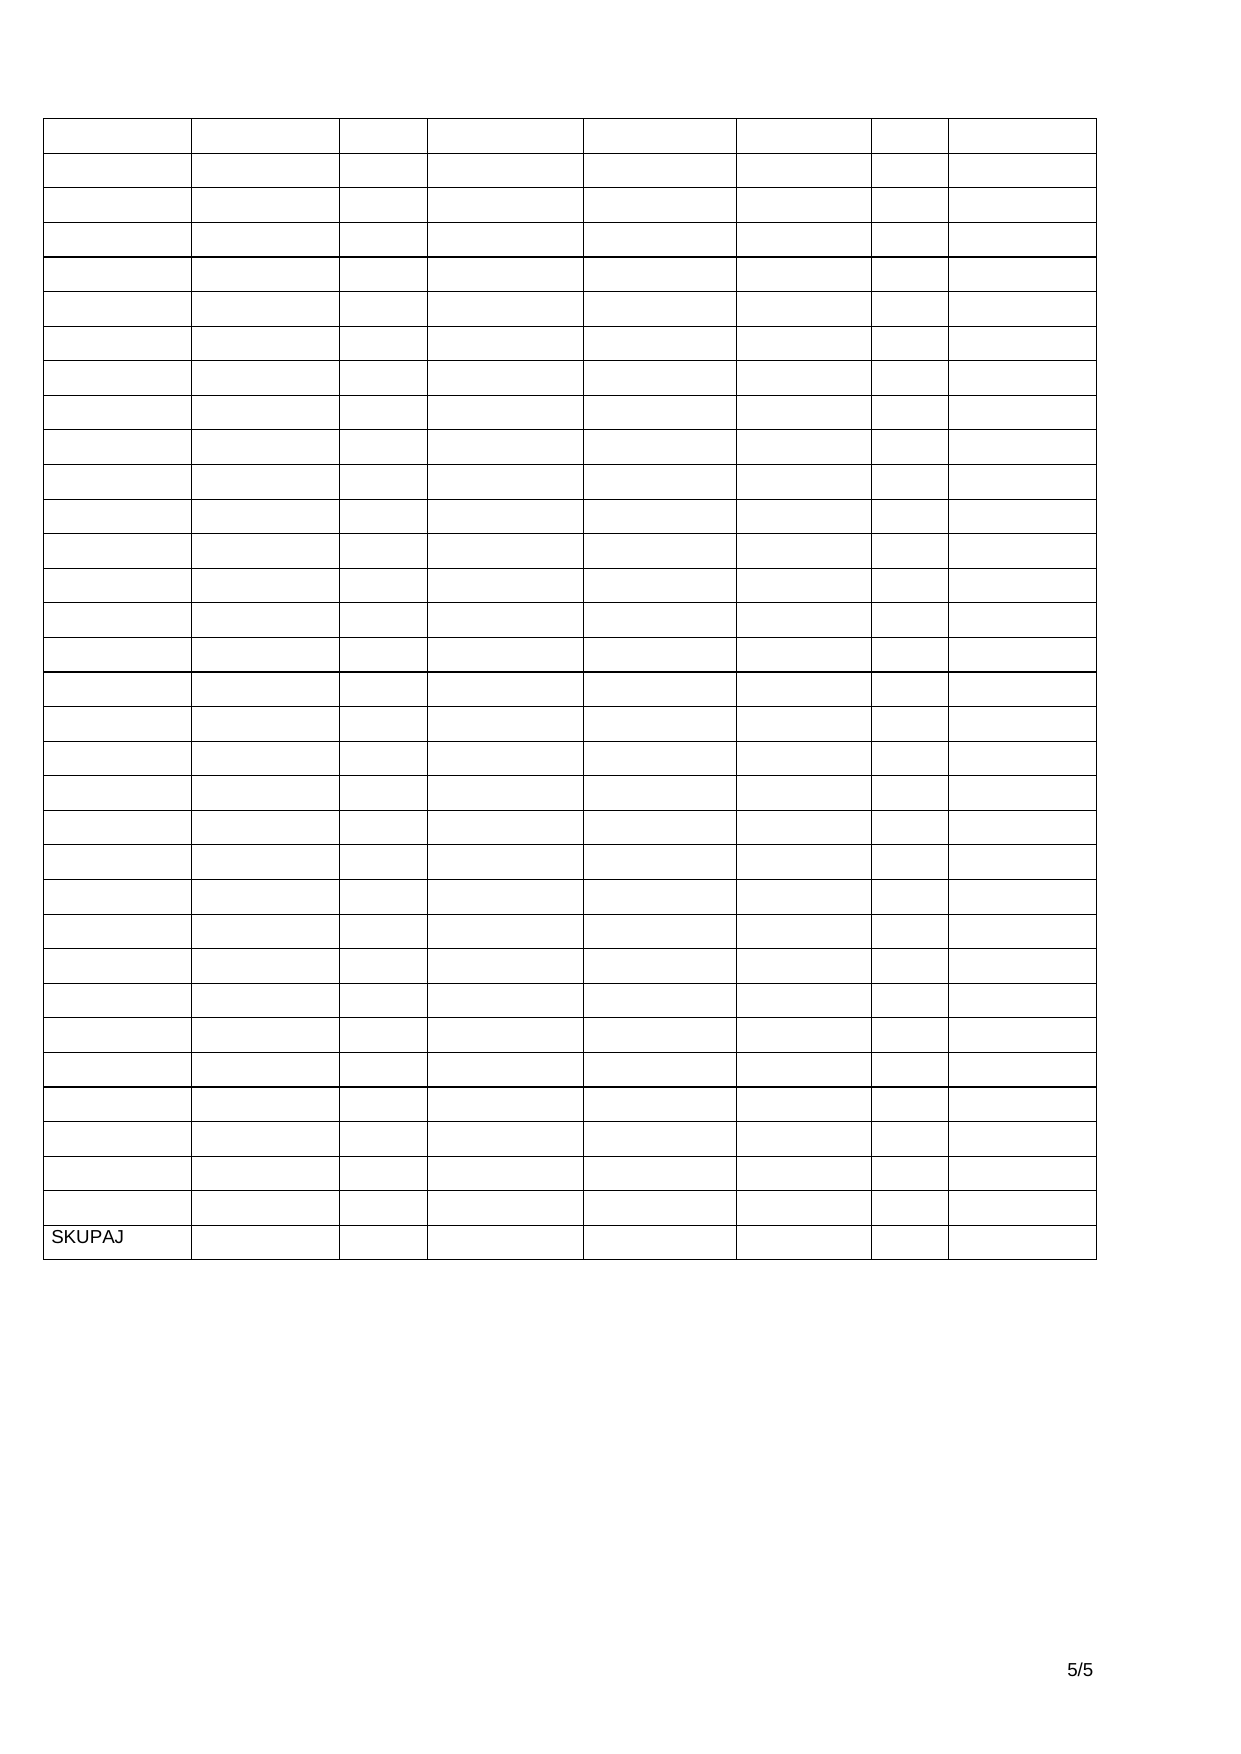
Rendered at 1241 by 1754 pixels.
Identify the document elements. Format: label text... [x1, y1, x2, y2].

table_cell [584, 949, 736, 983]
table_cell [192, 292, 339, 326]
table_cell [872, 638, 948, 671]
table_cell [949, 534, 1096, 568]
table_cell [584, 292, 736, 326]
table_cell [192, 430, 339, 464]
table_cell [949, 673, 1096, 706]
table_cell [428, 1226, 583, 1259]
table_cell [192, 188, 339, 222]
table_cell [44, 292, 191, 326]
table_cell [737, 154, 871, 187]
table_cell [340, 638, 427, 671]
table_cell [584, 361, 736, 395]
table_cell [44, 776, 191, 810]
table_cell [428, 742, 583, 775]
table_cell [428, 188, 583, 222]
table_cell [340, 119, 427, 153]
table_cell [584, 223, 736, 256]
table_cell [737, 742, 871, 775]
table_cell [340, 258, 427, 291]
table_cell [44, 154, 191, 187]
table_cell [428, 327, 583, 360]
table_cell [340, 984, 427, 1017]
table_cell [428, 500, 583, 533]
table_cell [872, 603, 948, 637]
table_cell [949, 465, 1096, 498]
table_cell [340, 327, 427, 360]
table_cell [192, 776, 339, 810]
table_cell [872, 154, 948, 187]
table_cell [428, 569, 583, 602]
table_cell [872, 258, 948, 291]
table_cell [192, 396, 339, 429]
table_cell [584, 569, 736, 602]
table_cell [340, 1122, 427, 1156]
table_cell [44, 188, 191, 222]
table_cell [340, 430, 427, 464]
table_cell [949, 1018, 1096, 1052]
table_cell [44, 603, 191, 637]
table_cell [428, 603, 583, 637]
table_cell [737, 292, 871, 326]
table_cell [340, 223, 427, 256]
table_cell [44, 673, 191, 706]
table_cell [949, 430, 1096, 464]
table_cell [44, 949, 191, 983]
table_cell [44, 880, 191, 913]
table_cell [949, 811, 1096, 844]
table_cell [340, 1226, 427, 1259]
table_cell [44, 119, 191, 153]
table_cell [949, 188, 1096, 222]
table_cell [340, 673, 427, 706]
table_cell [340, 1157, 427, 1190]
table_cell [44, 534, 191, 568]
table_cell [872, 430, 948, 464]
table_cell [428, 984, 583, 1017]
table_cell [737, 880, 871, 913]
table_cell [192, 880, 339, 913]
table_cell [584, 534, 736, 568]
table_cell [949, 880, 1096, 913]
table_cell [584, 638, 736, 671]
table_cell [192, 154, 339, 187]
table_cell [949, 500, 1096, 533]
table_cell [192, 915, 339, 948]
table_cell [340, 603, 427, 637]
table_cell [584, 188, 736, 222]
table_cell [192, 361, 339, 395]
table_cell [949, 638, 1096, 671]
table_cell [737, 534, 871, 568]
table_cell [44, 984, 191, 1017]
table_cell [872, 1226, 948, 1259]
table_cell [737, 569, 871, 602]
table_cell [949, 223, 1096, 256]
table_cell [949, 742, 1096, 775]
table_cell [44, 569, 191, 602]
table_cell [340, 1191, 427, 1225]
table_cell [428, 638, 583, 671]
table_cell [872, 673, 948, 706]
table_cell [192, 1088, 339, 1121]
table_cell [949, 1226, 1096, 1259]
table_cell [872, 1018, 948, 1052]
table_cell [872, 465, 948, 498]
table_cell [737, 430, 871, 464]
table_cell [192, 223, 339, 256]
table_cell [737, 1122, 871, 1156]
table_cell [192, 845, 339, 879]
table_cell [340, 915, 427, 948]
table_cell [340, 534, 427, 568]
table_cell [737, 1053, 871, 1086]
table_cell [340, 188, 427, 222]
table_cell [428, 361, 583, 395]
table_cell [340, 776, 427, 810]
table_cell [192, 949, 339, 983]
table_cell [44, 1053, 191, 1086]
table_cell [872, 361, 948, 395]
table_cell [44, 361, 191, 395]
table_cell [737, 603, 871, 637]
table_cell [584, 776, 736, 810]
table_cell [949, 327, 1096, 360]
table_cell [872, 1122, 948, 1156]
table_cell [737, 984, 871, 1017]
table_cell [44, 430, 191, 464]
table_cell [340, 500, 427, 533]
table_cell [737, 396, 871, 429]
table_cell [737, 1191, 871, 1225]
table_cell [872, 1191, 948, 1225]
table_cell [340, 1018, 427, 1052]
table_cell [737, 327, 871, 360]
table_cell [584, 707, 736, 741]
table_cell [949, 258, 1096, 291]
table_cell [428, 119, 583, 153]
table_cell [428, 1191, 583, 1225]
table_cell [584, 500, 736, 533]
table_cell [340, 1088, 427, 1121]
table_cell [872, 188, 948, 222]
table_cell [192, 984, 339, 1017]
table_cell [428, 707, 583, 741]
table_cell [428, 1088, 583, 1121]
table_cell [340, 742, 427, 775]
table_cell [737, 949, 871, 983]
table_cell [949, 915, 1096, 948]
table_cell [192, 742, 339, 775]
table_cell [192, 1122, 339, 1156]
table_cell [428, 258, 583, 291]
table_cell [44, 1018, 191, 1052]
table_cell [949, 1157, 1096, 1190]
table_cell [428, 154, 583, 187]
table_cell [872, 292, 948, 326]
table_cell [872, 396, 948, 429]
table_cell [340, 949, 427, 983]
table_cell [737, 673, 871, 706]
table_cell [584, 1018, 736, 1052]
table_cell [44, 258, 191, 291]
table_cell [872, 949, 948, 983]
table_cell [192, 500, 339, 533]
table_cell [872, 707, 948, 741]
table_cell [428, 1122, 583, 1156]
table_cell [428, 465, 583, 498]
table_cell [949, 119, 1096, 153]
table_cell [340, 465, 427, 498]
table_cell [584, 258, 736, 291]
table_cell [872, 569, 948, 602]
table_cell [428, 811, 583, 844]
table_cell [949, 292, 1096, 326]
table_cell [737, 258, 871, 291]
table_cell [340, 845, 427, 879]
table_cell [584, 1122, 736, 1156]
table_cell [872, 776, 948, 810]
table_cell [44, 845, 191, 879]
table_cell [949, 396, 1096, 429]
table_cell [584, 880, 736, 913]
table_cell [949, 1122, 1096, 1156]
table_cell [872, 880, 948, 913]
table_cell [584, 1191, 736, 1225]
table_cell [872, 534, 948, 568]
table_cell [584, 915, 736, 948]
table_cell [44, 1088, 191, 1121]
table_cell [340, 880, 427, 913]
table_cell [737, 223, 871, 256]
table_cell [340, 1053, 427, 1086]
table_cell [872, 1053, 948, 1086]
table_cell [428, 223, 583, 256]
table_cell [584, 1226, 736, 1259]
table_cell [949, 845, 1096, 879]
table_cell [192, 465, 339, 498]
table_cell [192, 707, 339, 741]
table_cell [737, 776, 871, 810]
table_cell [737, 188, 871, 222]
table_cell [192, 569, 339, 602]
table_cell [737, 1018, 871, 1052]
table_cell [44, 811, 191, 844]
table_cell [584, 603, 736, 637]
table_cell [584, 1088, 736, 1121]
table_cell [192, 1191, 339, 1225]
table_cell [428, 430, 583, 464]
table_cell [44, 396, 191, 429]
table_cell [44, 707, 191, 741]
table_cell [584, 154, 736, 187]
table_cell [192, 673, 339, 706]
table_cell [872, 119, 948, 153]
table_cell [584, 811, 736, 844]
table_cell [872, 845, 948, 879]
table_cell [737, 1157, 871, 1190]
table_cell [44, 915, 191, 948]
table_cell [44, 1191, 191, 1225]
table_cell [949, 569, 1096, 602]
table_cell [872, 500, 948, 533]
table_cell [737, 1226, 871, 1259]
table_cell [949, 603, 1096, 637]
table_cell [584, 1053, 736, 1086]
table_cell [872, 223, 948, 256]
table_cell [949, 361, 1096, 395]
table_cell [340, 396, 427, 429]
table_cell [192, 1018, 339, 1052]
table_cell [737, 915, 871, 948]
table_cell [737, 1088, 871, 1121]
table_cell [584, 673, 736, 706]
table_cell [192, 1157, 339, 1190]
table_cell [44, 223, 191, 256]
table_cell [428, 673, 583, 706]
table_cell [872, 327, 948, 360]
table_cell [949, 1088, 1096, 1121]
table_cell [737, 845, 871, 879]
table_cell [949, 154, 1096, 187]
table_cell [340, 811, 427, 844]
table_cell [192, 638, 339, 671]
table_cell [192, 534, 339, 568]
table_cell [949, 776, 1096, 810]
table_cell [44, 465, 191, 498]
table_cell [428, 1018, 583, 1052]
table_cell [428, 776, 583, 810]
table_cell [340, 569, 427, 602]
table_cell [584, 845, 736, 879]
table_cell [584, 1157, 736, 1190]
table_cell [737, 707, 871, 741]
table_cell [584, 396, 736, 429]
table_cell [949, 1191, 1096, 1225]
table_cell [949, 984, 1096, 1017]
table_cell [192, 327, 339, 360]
table_cell [428, 534, 583, 568]
table_cell [584, 465, 736, 498]
table_cell [192, 258, 339, 291]
table_cell [44, 1122, 191, 1156]
table_cell [737, 638, 871, 671]
table_cell [44, 638, 191, 671]
table_cell [584, 742, 736, 775]
table_cell [737, 119, 871, 153]
table_cell [584, 327, 736, 360]
table_cell [872, 984, 948, 1017]
table_cell [428, 1053, 583, 1086]
table_cell [428, 880, 583, 913]
table_cell SKUPAJ [44, 1226, 191, 1259]
table_cell [872, 742, 948, 775]
table_cell [44, 500, 191, 533]
table_cell [872, 915, 948, 948]
table_cell [44, 327, 191, 360]
table_cell [428, 949, 583, 983]
table_cell [44, 742, 191, 775]
table_cell [44, 1157, 191, 1190]
table_cell [428, 1157, 583, 1190]
table_cell [737, 500, 871, 533]
table_cell [737, 361, 871, 395]
table_cell [584, 119, 736, 153]
table_cell [949, 1053, 1096, 1086]
table_cell [737, 465, 871, 498]
table_cell [428, 845, 583, 879]
table_cell [949, 949, 1096, 983]
table_cell [192, 811, 339, 844]
table_cell [340, 361, 427, 395]
table_cell [192, 603, 339, 637]
table_cell [192, 1053, 339, 1086]
table_cell [872, 811, 948, 844]
table_cell [584, 430, 736, 464]
table_cell [340, 154, 427, 187]
table_cell [428, 292, 583, 326]
table_cell [428, 915, 583, 948]
table_cell [340, 707, 427, 741]
table_cell [192, 119, 339, 153]
table_cell [949, 707, 1096, 741]
table_cell [192, 1226, 339, 1259]
table_cell [340, 292, 427, 326]
table_cell [584, 984, 736, 1017]
table_cell [737, 811, 871, 844]
table_cell [428, 396, 583, 429]
table_cell [872, 1157, 948, 1190]
table_cell [872, 1088, 948, 1121]
